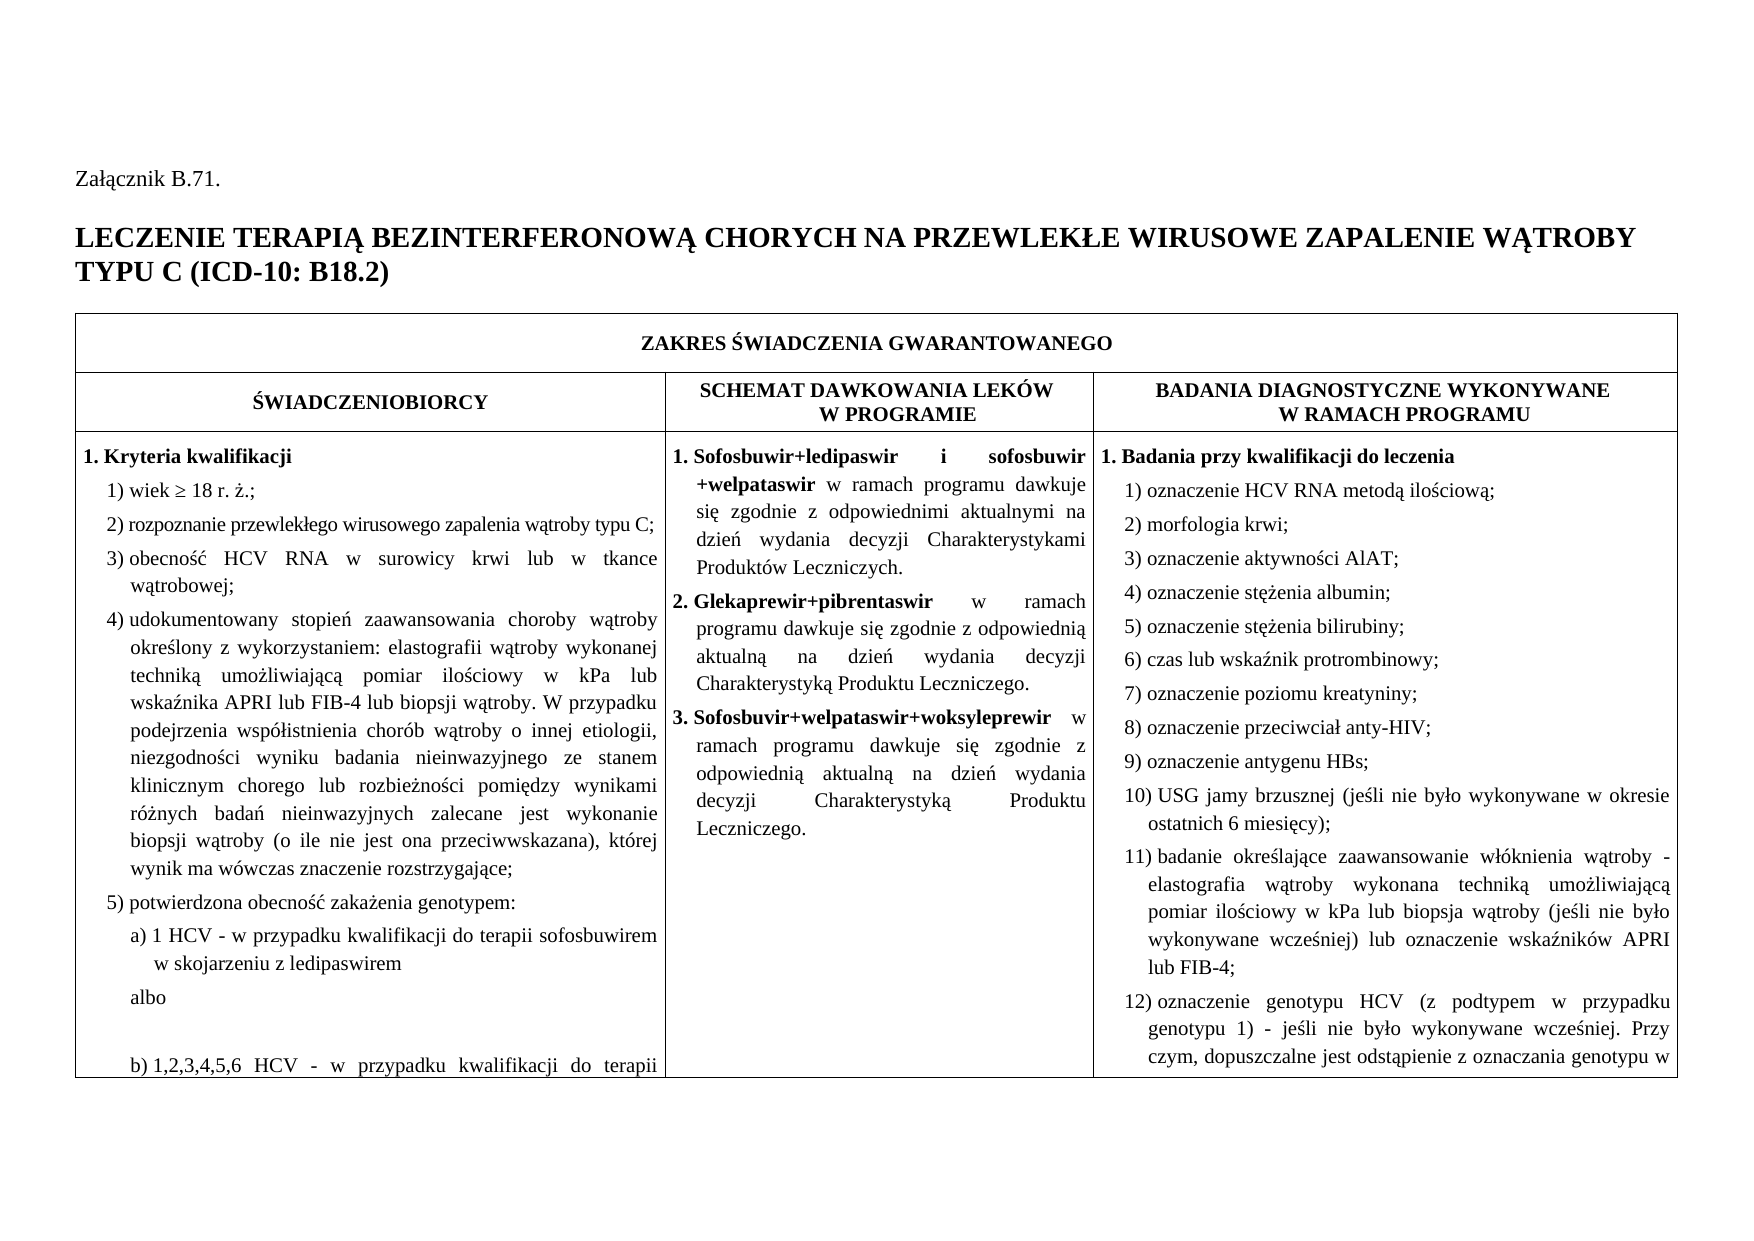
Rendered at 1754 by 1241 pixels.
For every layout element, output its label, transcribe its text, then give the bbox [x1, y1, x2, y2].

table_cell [76, 432, 665, 1077]
table_header ZAKRES ŚWIADCZENIA GWARANTOWANEGO [76, 314, 1677, 372]
table_cell SCHEMAT DAWKOWANIA LEKÓW W PROGRAMIE [666, 373, 1093, 431]
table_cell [666, 432, 1093, 1077]
table_cell ŚWIADCZENIOBIORCY [76, 373, 665, 431]
table_cell BADANIA DIAGNOSTYCZNE WYKONYWANE W RAMACH PROGRAMU [1094, 373, 1677, 431]
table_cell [1094, 432, 1677, 1077]
text Załącznik B.71. [75, 165, 1679, 192]
text LECZENIE TERAPIĄ BEZINTERFERONOWĄ CHORYCH NA PRZEWLEKŁE WIRUSOWE ZAPALENIE WĄTROBY TYPU C (ICD-10: B18.2) [75, 221, 1679, 288]
